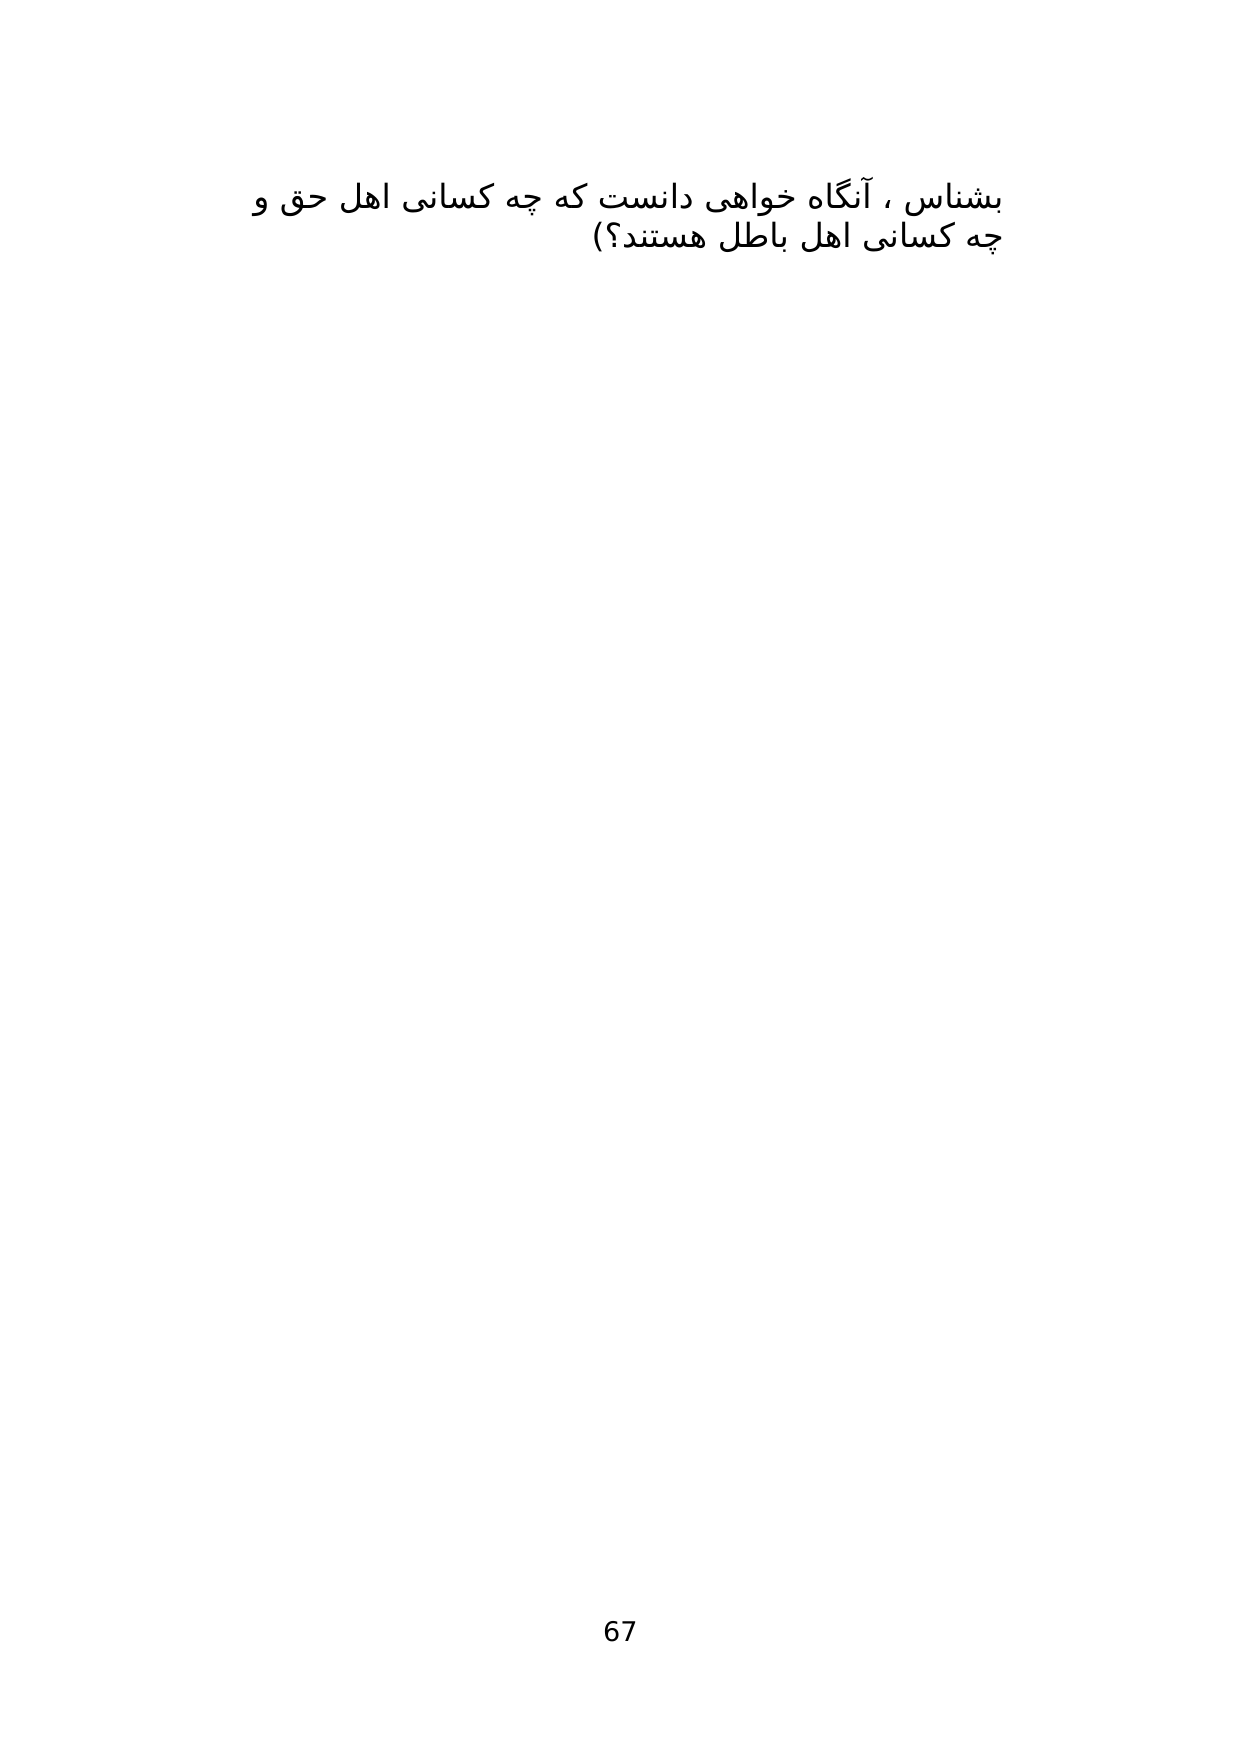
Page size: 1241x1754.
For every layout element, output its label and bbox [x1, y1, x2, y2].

text [236, 177, 1004, 255]
